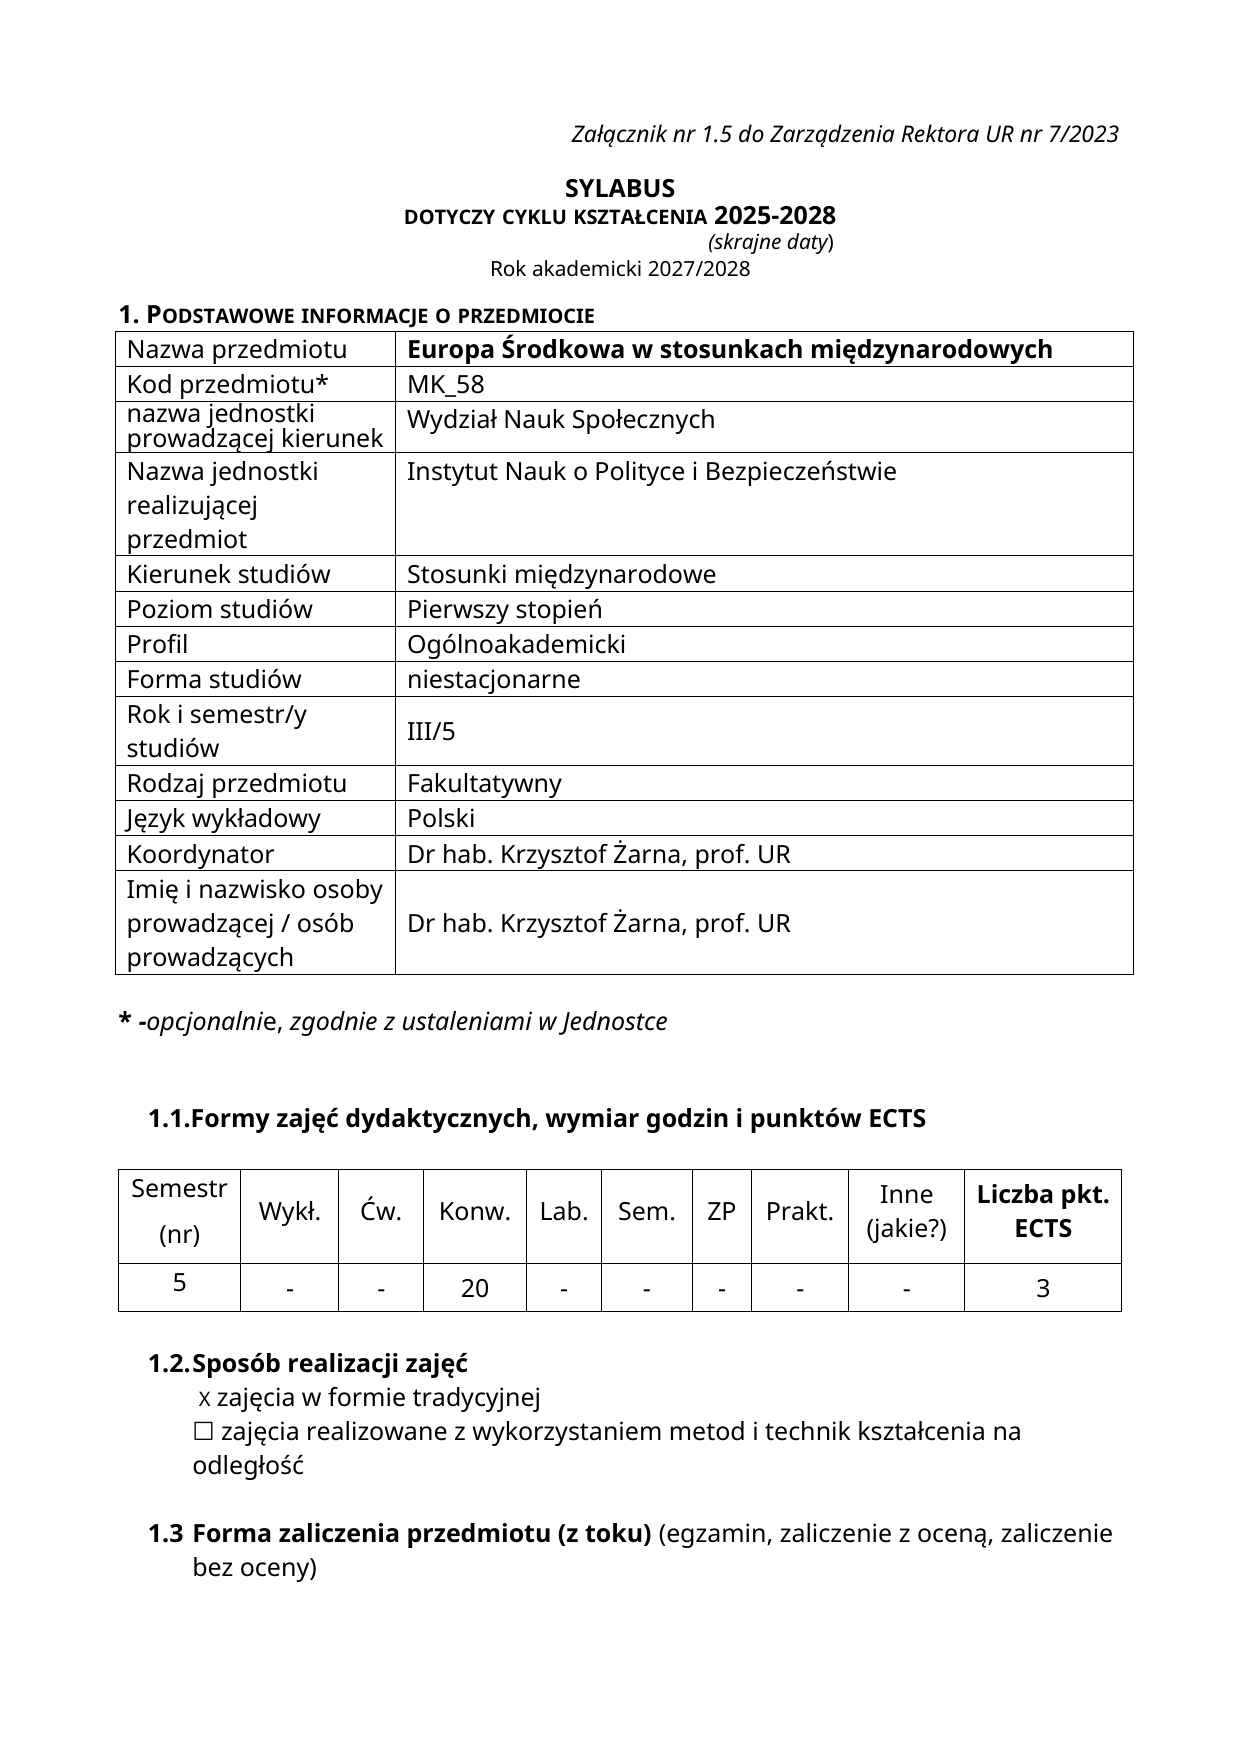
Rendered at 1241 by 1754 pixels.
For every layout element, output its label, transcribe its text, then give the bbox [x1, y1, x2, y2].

table_header Ćw. [339, 1170, 423, 1263]
table_cell Forma studiów [116, 662, 395, 696]
table_cell - [849, 1264, 964, 1311]
table_cell Dr hab. Krzysztof Żarna, prof. UR [396, 836, 1133, 870]
table_cell - [752, 1264, 848, 1311]
table_header Wykł. [241, 1170, 338, 1263]
table_cell Rok i semestr/y studiów [116, 697, 395, 765]
table_cell Kierunek studiów [116, 556, 395, 591]
table_header Semestr (nr) [119, 1170, 240, 1263]
table_cell Stosunki międzynarodowe [396, 556, 1133, 591]
table_header Europa Środkowa w stosunkach międzynarodowych [396, 332, 1133, 366]
text Rok akademicki 2027/2028 [118, 254, 1122, 283]
table_cell - [241, 1264, 338, 1311]
table_header Lab. [527, 1170, 601, 1263]
table_cell Język wykładowy [116, 801, 395, 835]
text SYLABUS [118, 170, 1122, 204]
table_cell Profil [116, 627, 395, 661]
table_cell - [527, 1264, 601, 1311]
text ☐ zajęcia realizowane z wykorzystaniem metod i technik kształcenia na odległość [192, 1414, 1122, 1482]
text x zajęcia w formie tradycyjnej [192, 1380, 1122, 1414]
text 1.1.Formy zajęć dydaktycznych, wymiar godzin i punktów ECTS [148, 1101, 1122, 1135]
table_cell Instytut Nauk o Polityce i Bezpieczeństwie [396, 453, 1133, 555]
text Załącznik nr 1.5 do Zarządzenia Rektora UR nr 7/2023 [118, 118, 1122, 149]
table_cell III/5 [396, 697, 1133, 765]
table_cell Nazwa jednostki realizującej przedmiot [116, 453, 395, 555]
text 1. Podstawowe informacje o przedmiocie [118, 297, 1122, 331]
text dotyczy cyklu kształcenia 2025-2028 [118, 204, 1122, 229]
table_cell Fakultatywny [396, 766, 1133, 800]
table_header Prakt. [752, 1170, 848, 1263]
table_cell nazwa jednostki prowadzącej kierunek [116, 402, 395, 452]
table_cell - [693, 1264, 751, 1311]
table_cell niestacjonarne [396, 662, 1133, 696]
table_cell Koordynator [116, 836, 395, 870]
table_header ZP [693, 1170, 751, 1263]
table_cell Dr hab. Krzysztof Żarna, prof. UR [396, 871, 1133, 973]
table_cell Pierwszy stopień [396, 592, 1133, 626]
table_cell MK_58 [396, 367, 1133, 401]
table_cell Ogólnoakademicki [396, 627, 1133, 661]
table_header Konw. [424, 1170, 526, 1263]
table_header Inne (jakie?) [849, 1170, 964, 1263]
table_cell 3 [965, 1264, 1121, 1311]
table_cell Polski [396, 801, 1133, 835]
text * -opcjonalnie, zgodnie z ustaleniami w Jednostce [118, 1004, 1122, 1038]
table_cell Rodzaj przedmiotu [116, 766, 395, 800]
table_cell - [339, 1264, 423, 1311]
table_cell 20 [424, 1264, 526, 1311]
text 1.2. Sposób realizacji zajęć [148, 1346, 1122, 1380]
table_header Nazwa przedmiotu [116, 332, 395, 366]
table_header Liczba pkt. ECTS [965, 1170, 1121, 1263]
text 1.3 Forma zaliczenia przedmiotu (z toku) (egzamin, zaliczenie z oceną, zaliczenie bez oceny) [148, 1516, 1122, 1584]
table_cell Imię i nazwisko osoby prowadzącej / osób prowadzących [116, 871, 395, 973]
table_cell - [602, 1264, 692, 1311]
table_cell Wydział Nauk Społecznych [396, 402, 1133, 452]
table_cell Kod przedmiotu* [116, 367, 395, 401]
table_header Sem. [602, 1170, 692, 1263]
table_cell 5 [119, 1264, 240, 1311]
table_cell Poziom studiów [116, 592, 395, 626]
text (skrajne daty) [634, 229, 1122, 254]
